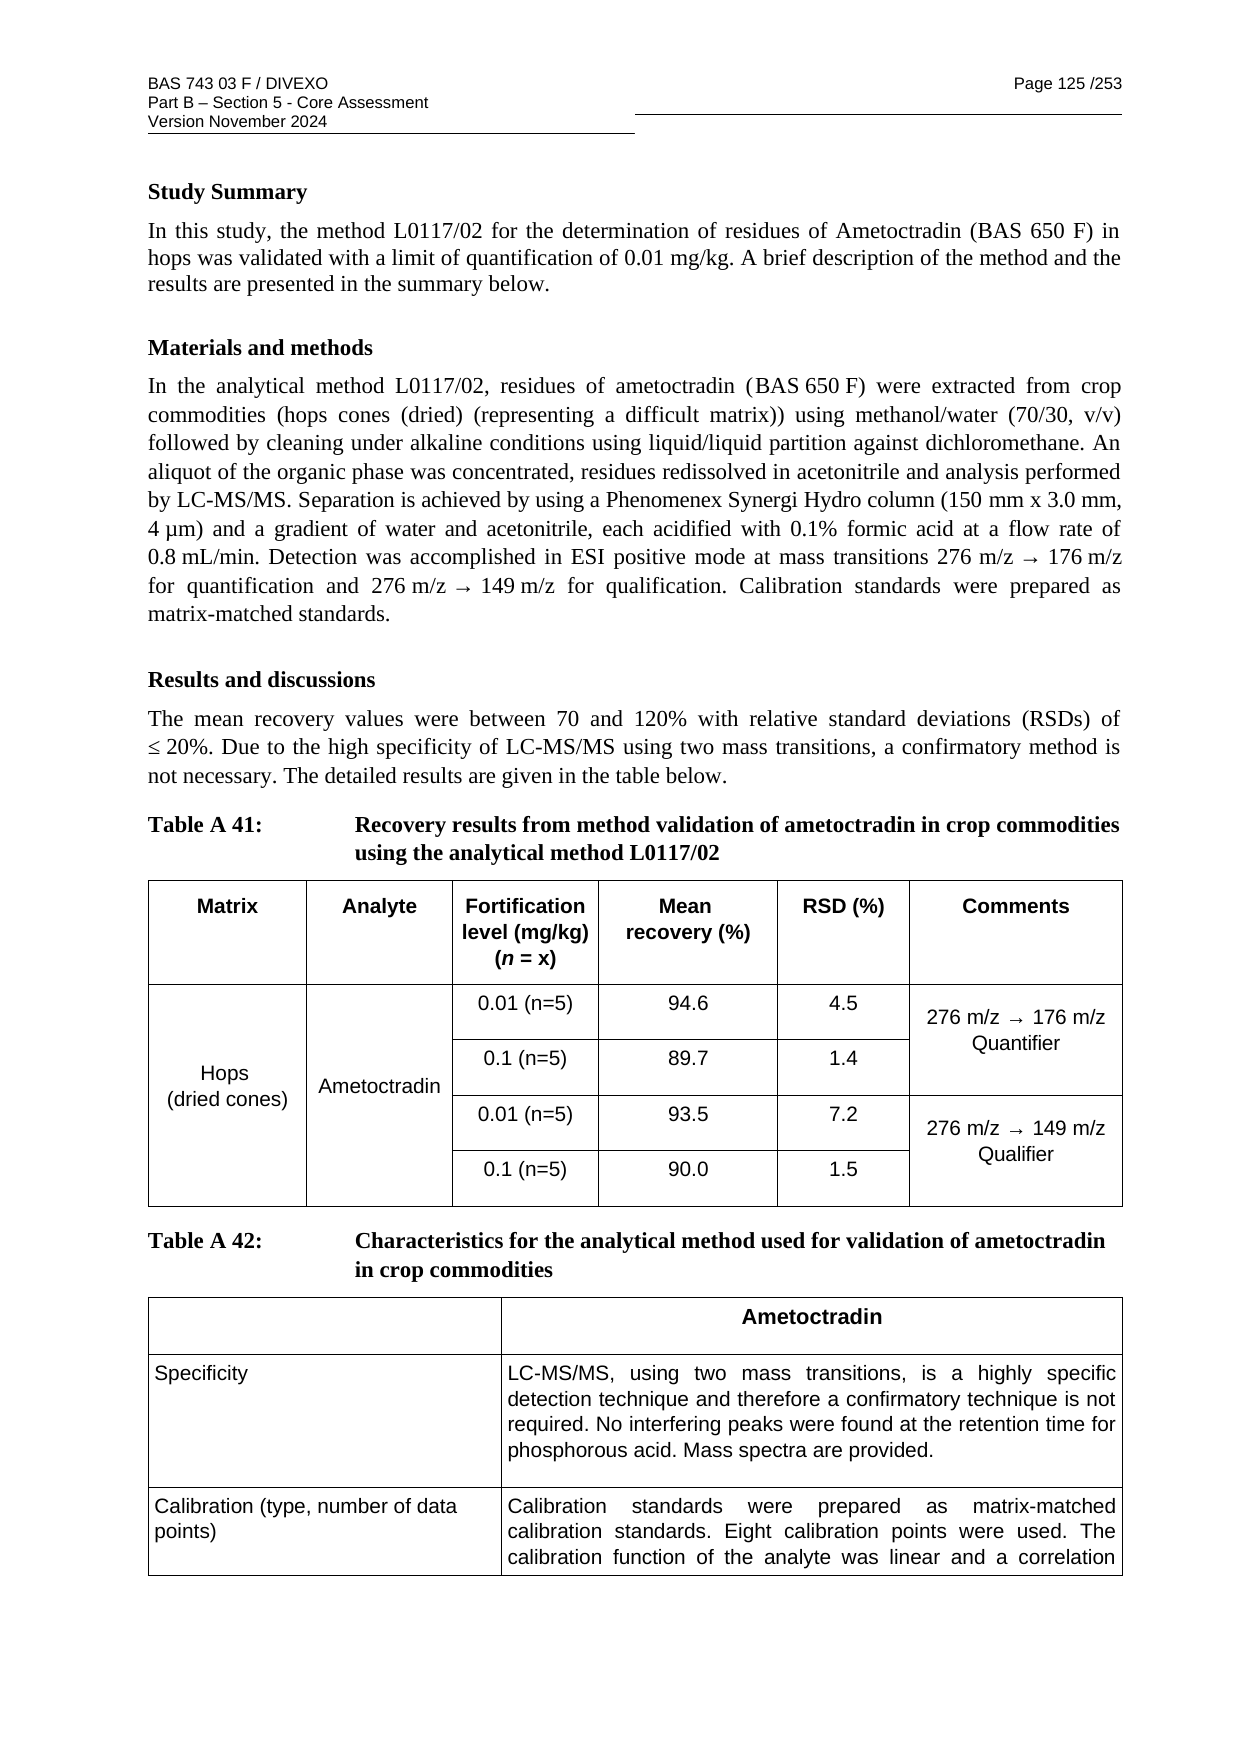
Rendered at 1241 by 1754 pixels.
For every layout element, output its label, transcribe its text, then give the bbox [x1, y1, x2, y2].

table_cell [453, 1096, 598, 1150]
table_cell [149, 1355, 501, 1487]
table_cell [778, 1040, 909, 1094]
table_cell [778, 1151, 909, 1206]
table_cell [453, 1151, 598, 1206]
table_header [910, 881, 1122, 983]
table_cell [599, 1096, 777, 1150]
text Materials and methods [148, 334, 1122, 360]
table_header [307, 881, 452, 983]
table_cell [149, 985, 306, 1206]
text Results and discussions [148, 666, 1122, 692]
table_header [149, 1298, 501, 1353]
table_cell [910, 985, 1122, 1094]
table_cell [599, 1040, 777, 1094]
text The mean recovery values were between 70 and 120% with relative standard deviations (RSDs) of ≤ 20%. Due to the high specificity of LC-MS/MS using two mass transitions, a confirmatory method is not necessary. The detailed results are given in the table below. [148, 705, 1122, 788]
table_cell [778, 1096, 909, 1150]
text Study Summary [148, 178, 1122, 205]
text In this study, the method L0117/02 for the determination of residues of Ametoctradin (BAS 650 F) in hops was validated with a limit of quantification of 0.01 mg/kg. A brief description of the method and the results are presented in the summary below. [148, 217, 1122, 296]
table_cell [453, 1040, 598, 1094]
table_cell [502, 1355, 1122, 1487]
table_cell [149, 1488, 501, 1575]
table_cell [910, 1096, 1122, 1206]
text Table A 42: Characteristics for the analytical method used for validation of ametoctradin in crop commodities [148, 1227, 1122, 1282]
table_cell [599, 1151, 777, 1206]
text Table A 41: Recovery results from method validation of ametoctradin in crop commodities using the analytical method L0117/02 [148, 811, 1122, 866]
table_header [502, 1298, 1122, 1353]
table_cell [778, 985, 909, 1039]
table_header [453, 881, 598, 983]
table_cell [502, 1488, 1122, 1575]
text In the analytical method L0117/02, residues of ametoctradin (BAS 650 F) were extracted from crop commodities (hops cones (dried) (representing a difficult matrix)) using methanol/water (70/30, v/v) followed by cleaning under alkaline conditions using liquid/liquid partition against dichloromethane. An aliquot of the organic phase was concentrated, residues redissolved in acetonitrile and analysis performed by LC-MS/MS. Separation is achieved by using a Phenomenex Synergi Hydro column (150 mm x 3.0 mm, 4 µm) and a gradient of water and acetonitrile, each acidified with 0.1% formic acid at a flow rate of 0.8 mL/min. Detection was accomplished in ESI positive mode at mass transitions 276 m/z → 176 m/z for quantification and 276 m/z → 149 m/z for qualification. Calibration standards were prepared as matrix-matched standards. [148, 373, 1122, 626]
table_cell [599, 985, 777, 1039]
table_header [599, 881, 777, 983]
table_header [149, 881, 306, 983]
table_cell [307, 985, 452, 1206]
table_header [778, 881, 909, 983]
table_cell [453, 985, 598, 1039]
